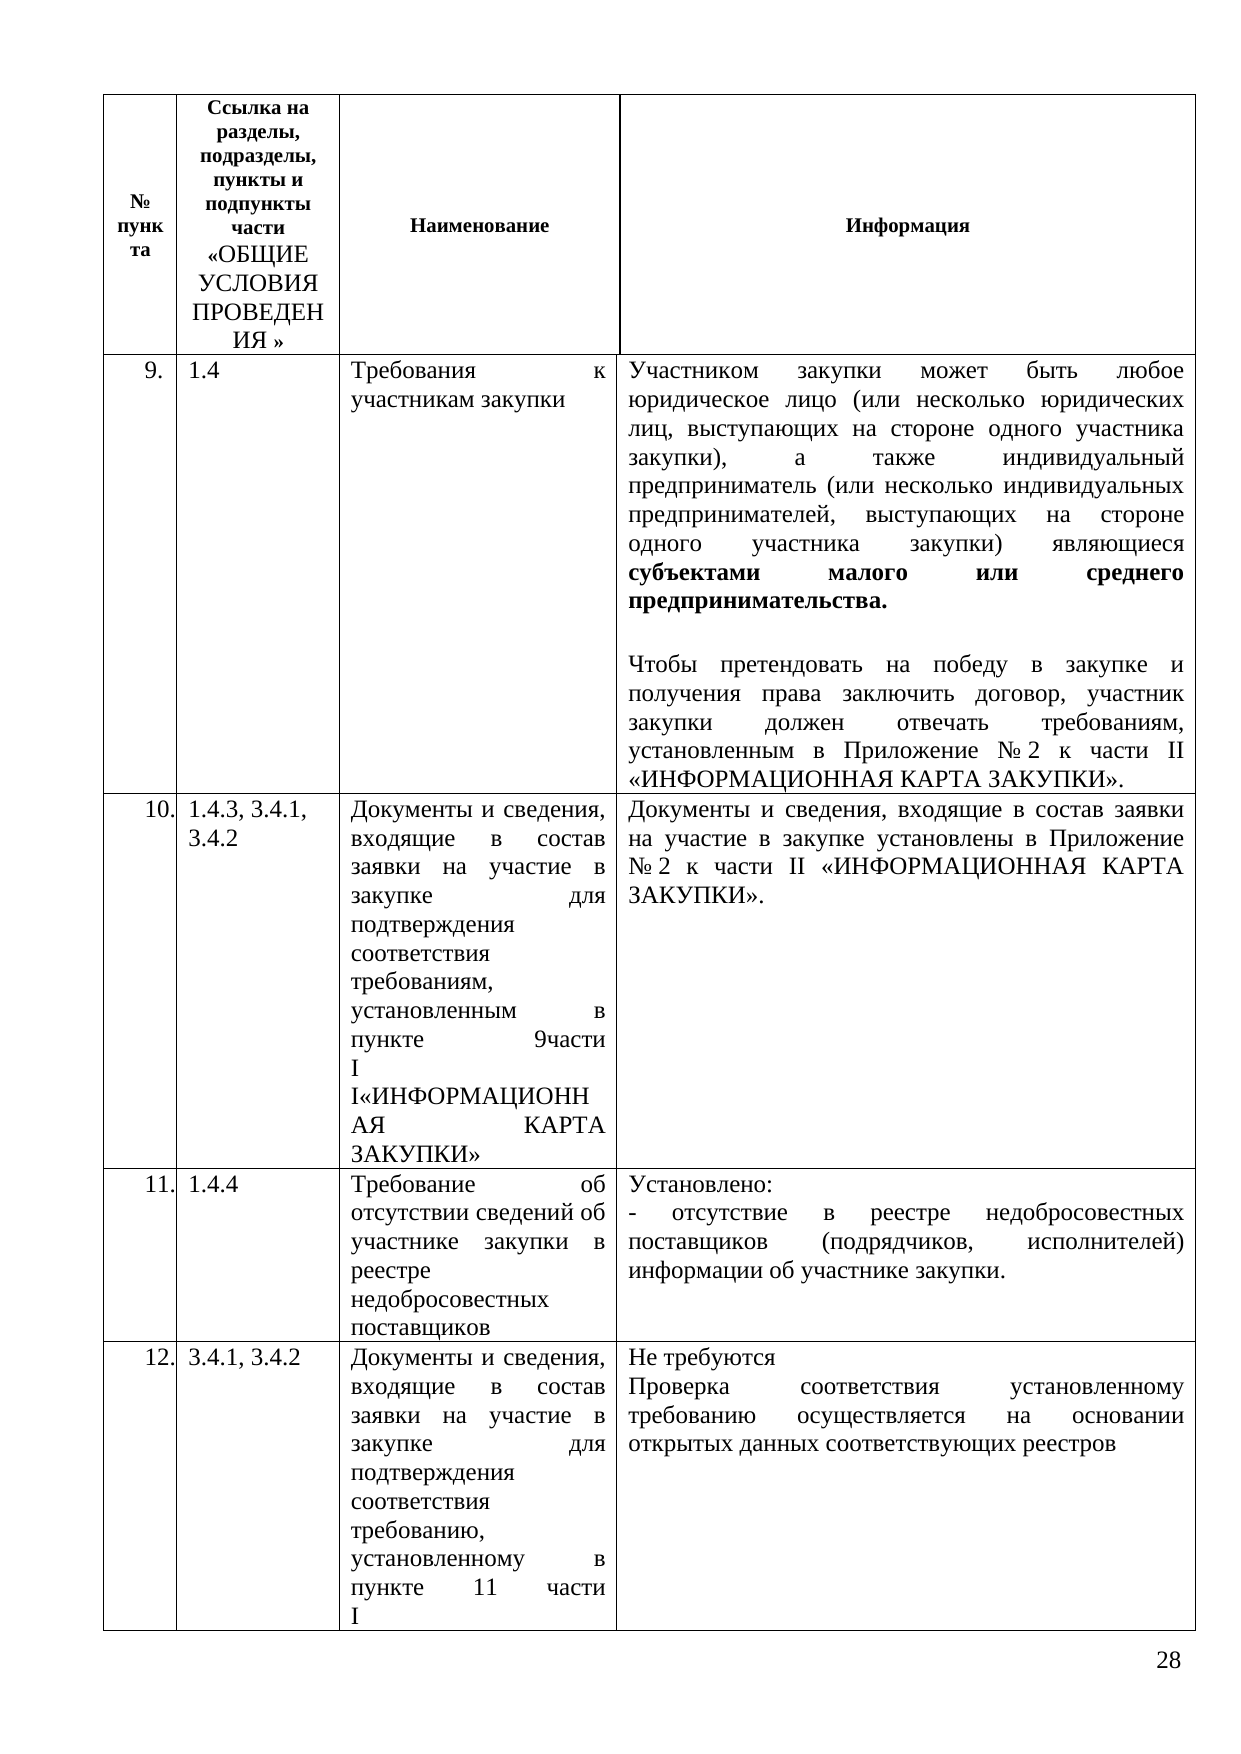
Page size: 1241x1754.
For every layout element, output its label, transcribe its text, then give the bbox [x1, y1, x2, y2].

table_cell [340, 1342, 616, 1630]
table_header Наименование [340, 95, 619, 354]
table_header Ссылка на разделы, подразделы, пункты и подпункты части «ОБЩИЕ УСЛОВИЯ ПРОВЕДЕНИЯ » [177, 95, 339, 354]
table_cell [104, 355, 176, 793]
table_cell [104, 1342, 176, 1630]
table_cell Участником закупки может быть любое юридическое лицо (или несколько юридических лиц, выступающих на стороне одного участника закупки), а также индивидуальный предприниматель (или несколько индивидуальных предпринимателей, выступающих на стороне одного участника закупки) являющиеся субъектами малого или среднего предпринимательства. Чтобы претендовать на победу в закупке и получения права заключить договор, участник закупки должен отвечать требованиям, установленным в Приложение № 2 к части II «ИНФОРМАЦИОННАЯ КАРТА ЗАКУПКИ». [617, 355, 1195, 793]
table_cell [104, 1169, 176, 1341]
table_cell Требование об отсутствии сведений об участнике закупки в реестре недобросовестных поставщиков [340, 1169, 616, 1341]
table_cell 1.4 [177, 355, 339, 793]
table_cell Документы и сведения, входящие в состав заявки на участие в закупке для подтверждения соответствия требованиям, установленным в пункте 9части II«ИНФОРМАЦИОННАЯ КАРТА ЗАКУПКИ» [340, 794, 616, 1168]
table_cell 1.4.3, 3.4.1, 3.4.2 [177, 794, 339, 1168]
table_cell [104, 794, 176, 1168]
table_header Информация [621, 95, 1195, 354]
table_cell Требования к участникам закупки [340, 355, 616, 793]
table_header № пункта [104, 95, 176, 354]
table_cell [617, 1342, 1195, 1630]
table_cell Установлено: - отсутствие в реестре недобросовестных поставщиков (подрядчиков, исполнителей) информации об участнике закупки. [617, 1169, 1195, 1341]
table_cell Документы и сведения, входящие в состав заявки на участие в закупке установлены в Приложение № 2 к части II «ИНФОРМАЦИОННАЯ КАРТА ЗАКУПКИ». [617, 794, 1195, 1168]
table_cell 1.4.4 [177, 1169, 339, 1341]
table_cell 3.4.1, 3.4.2 [177, 1342, 339, 1630]
